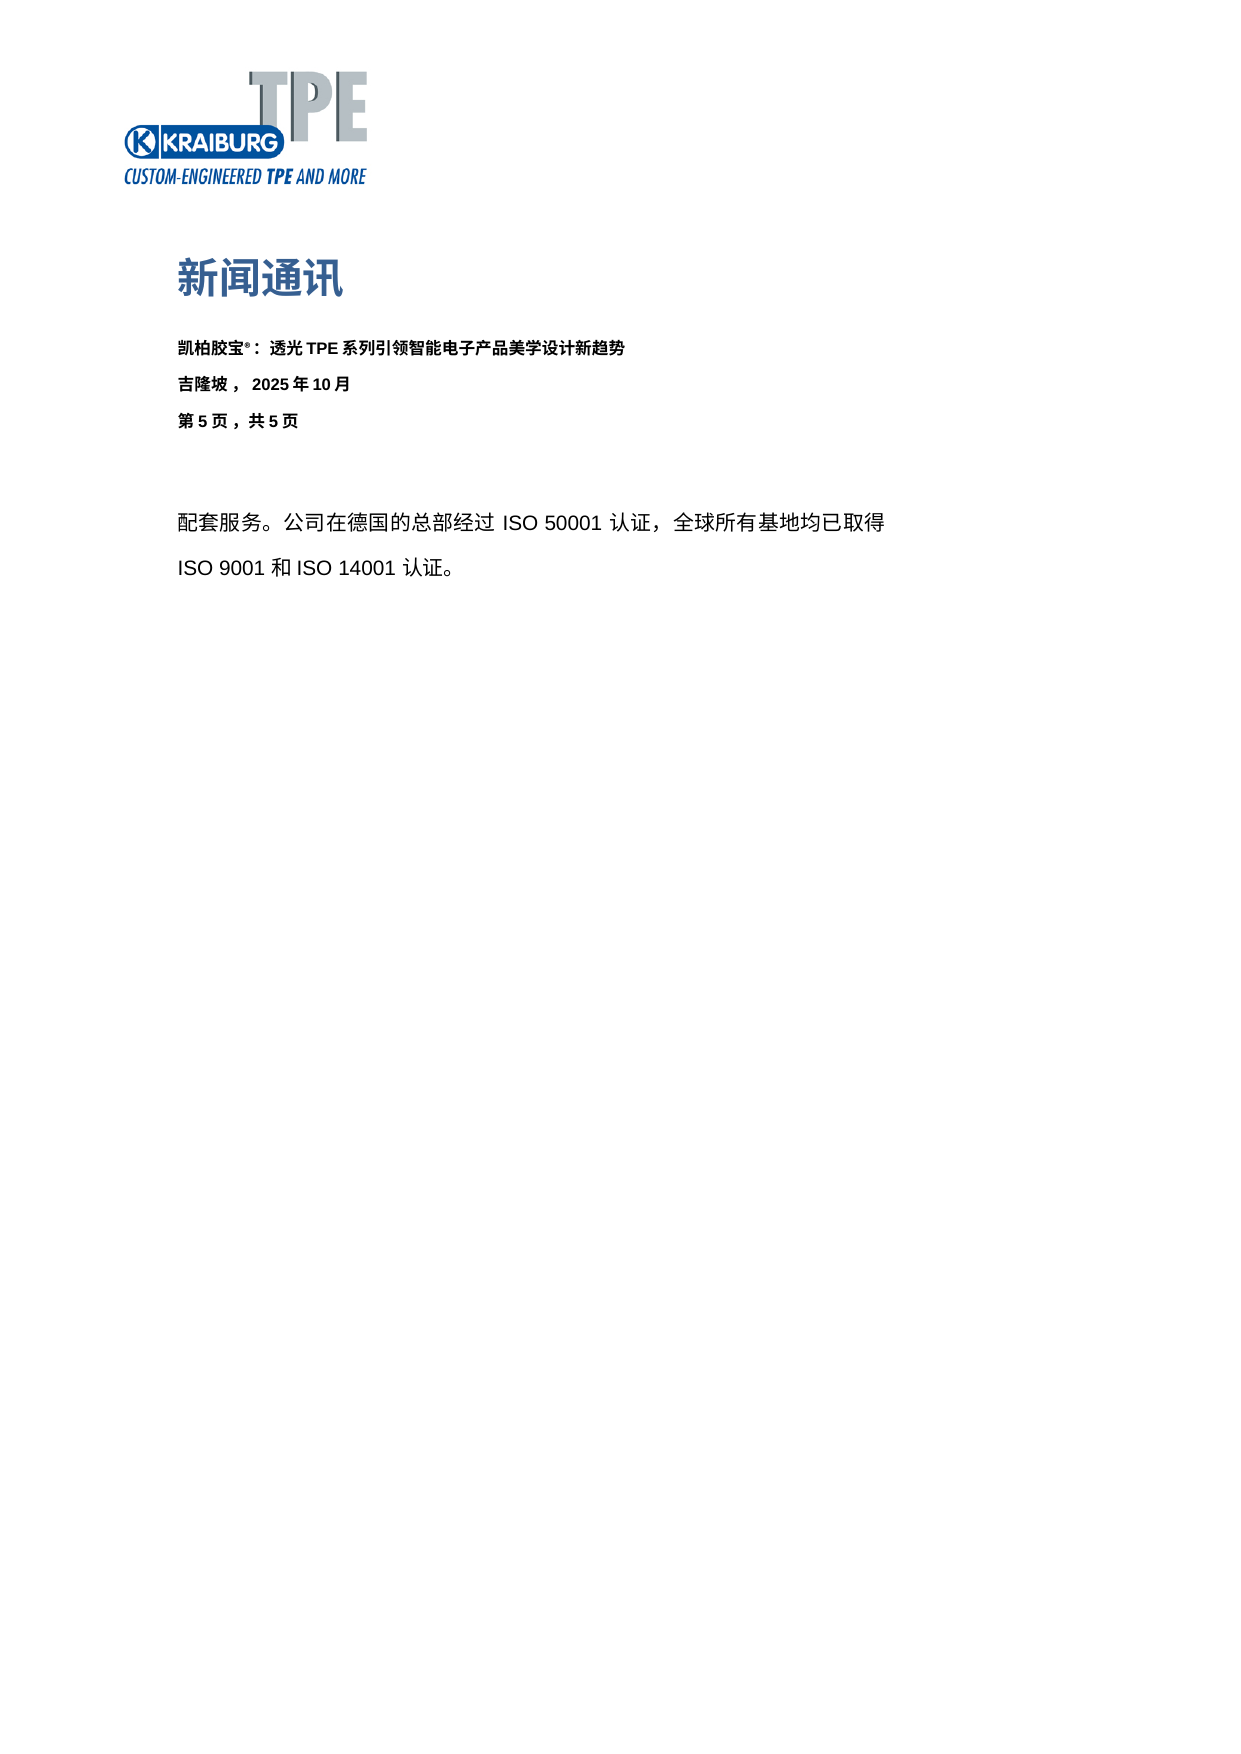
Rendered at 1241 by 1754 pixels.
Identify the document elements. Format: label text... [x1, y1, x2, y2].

picture [112, 55, 379, 200]
